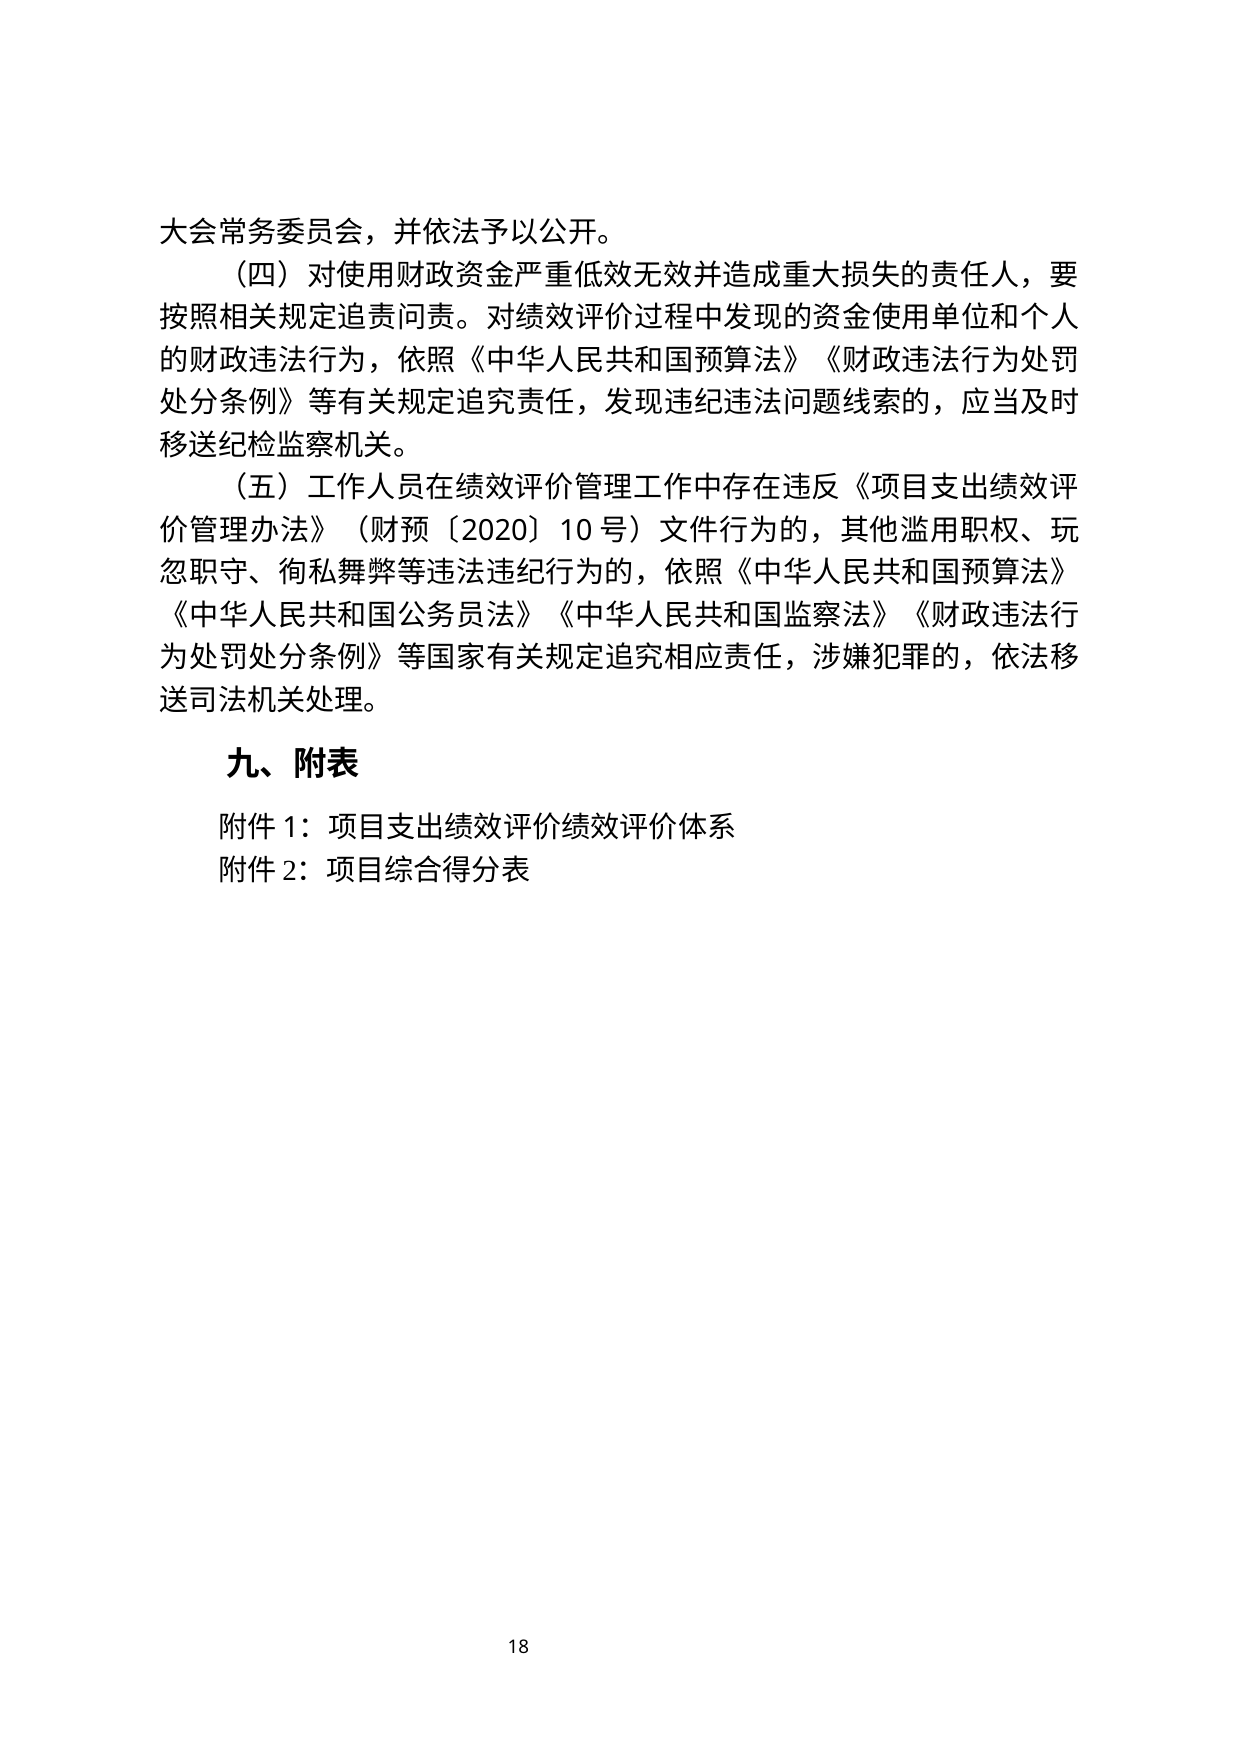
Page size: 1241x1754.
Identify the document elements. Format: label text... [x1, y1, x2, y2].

text 附件2：项目综合得分表 [159, 846, 1081, 889]
text （五）工作人员在绩效评价管理工作中存在违反《项目支出绩效评价管理办法》（财预〔2020〕10号）文件行为的，其他滥用职权、玩忽职守、徇私舞弊等违法违纪行为的，依照《中华人民共和国预算法》《中华人民共和国公务员法》《中华人民共和国监察法》《财政违法行为处罚处分条例》等国家有关规定追究相应责任，涉嫌犯罪的，依法移送司法机关处理。 [159, 464, 1081, 719]
text 附件1：项目支出绩效评价绩效评价体系 [159, 804, 1081, 846]
text （四）对使用财政资金严重低效无效并造成重大损失的责任人，要按照相关规定追责问责。对绩效评价过程中发现的资金使用单位和个人的财政违法行为，依照《中华人民共和国预算法》《财政违法行为处罚处分条例》等有关规定追究责任，发现违纪违法问题线索的，应当及时移送纪检监察机关。 [159, 251, 1081, 464]
subtitle 九、附表 [159, 719, 1081, 804]
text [159, 209, 1081, 251]
